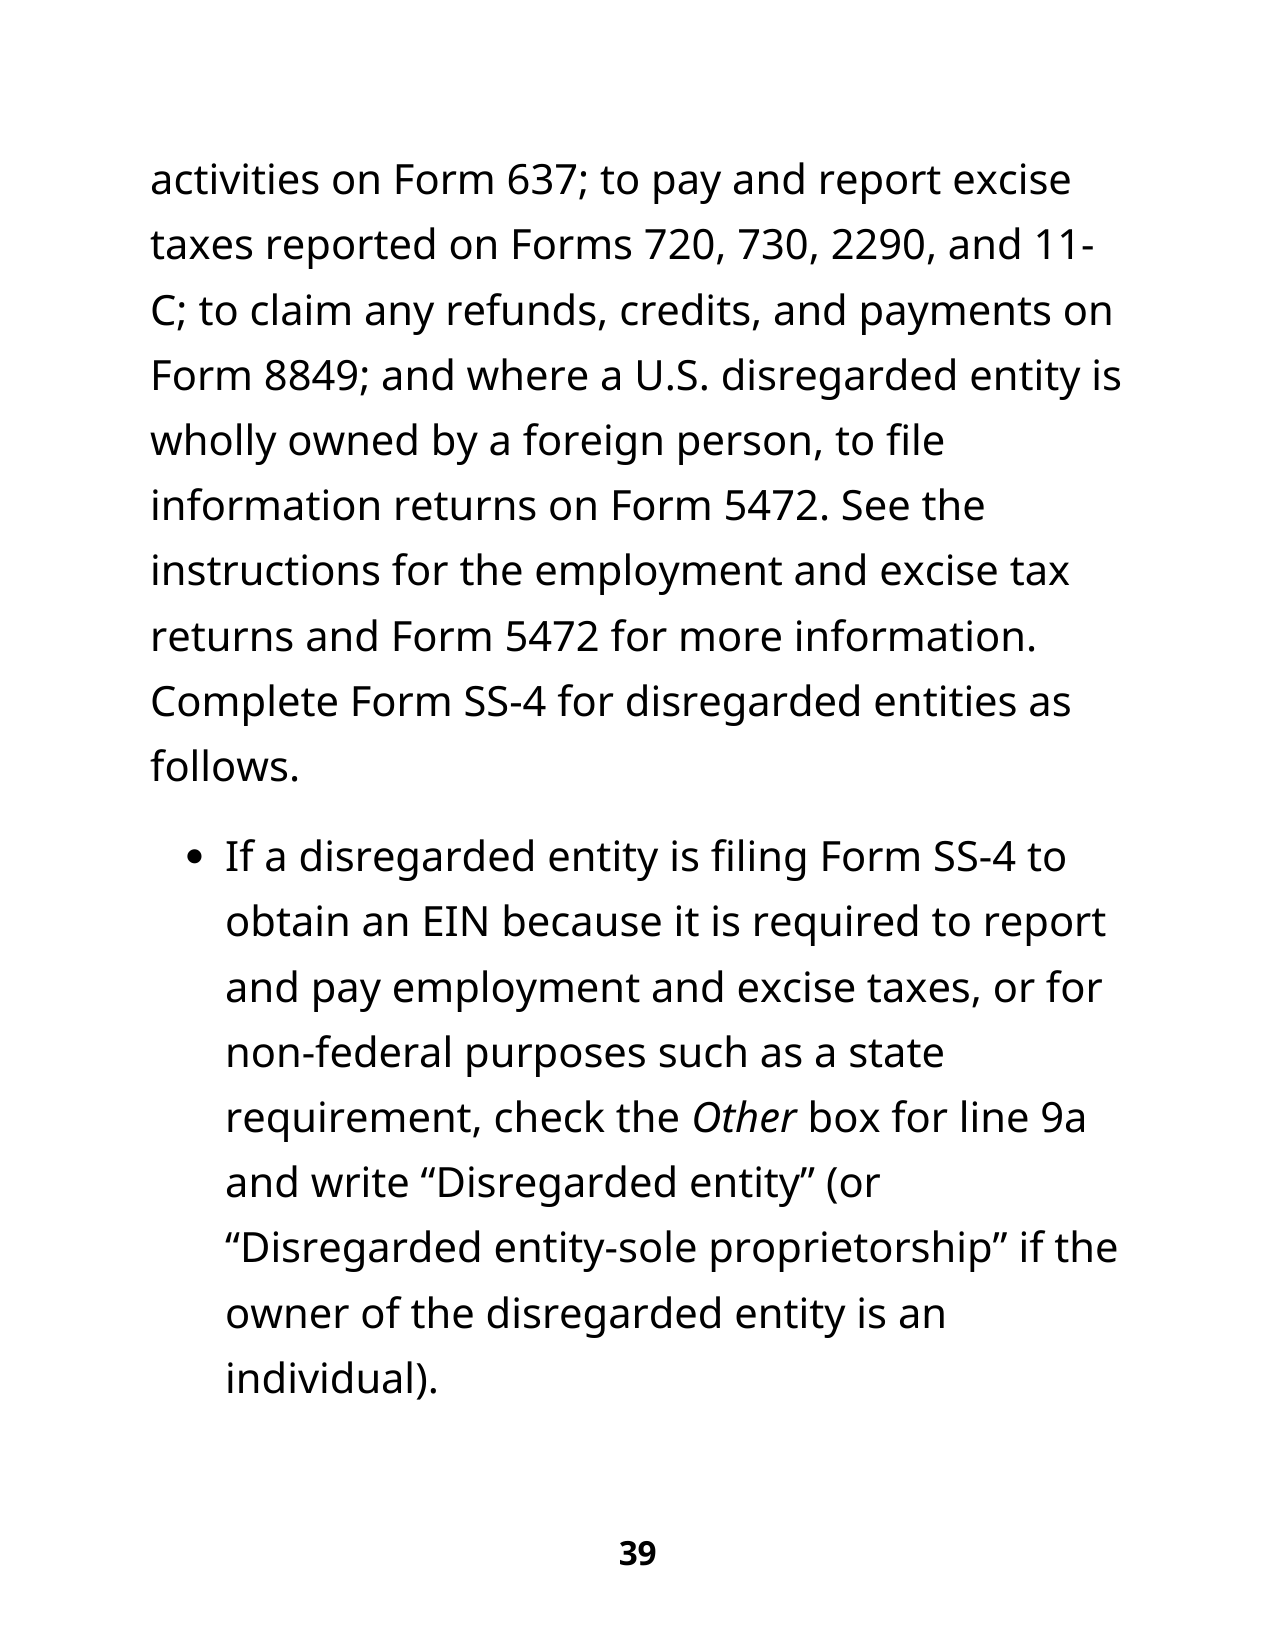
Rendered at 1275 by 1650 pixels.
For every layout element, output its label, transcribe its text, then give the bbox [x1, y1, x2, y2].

text If a disregarded entity is filing Form SS-4 to obtain an EIN because it is required to report and pay employment and excise taxes, or for non-federal purposes such as a state requirement, check the Other box for line 9a and write “Disregarded entity” (or “Disregarded entity-sole proprietorship” if the owner of the disregarded entity is an individual). [187, 827, 1125, 1406]
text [150, 150, 1125, 794]
